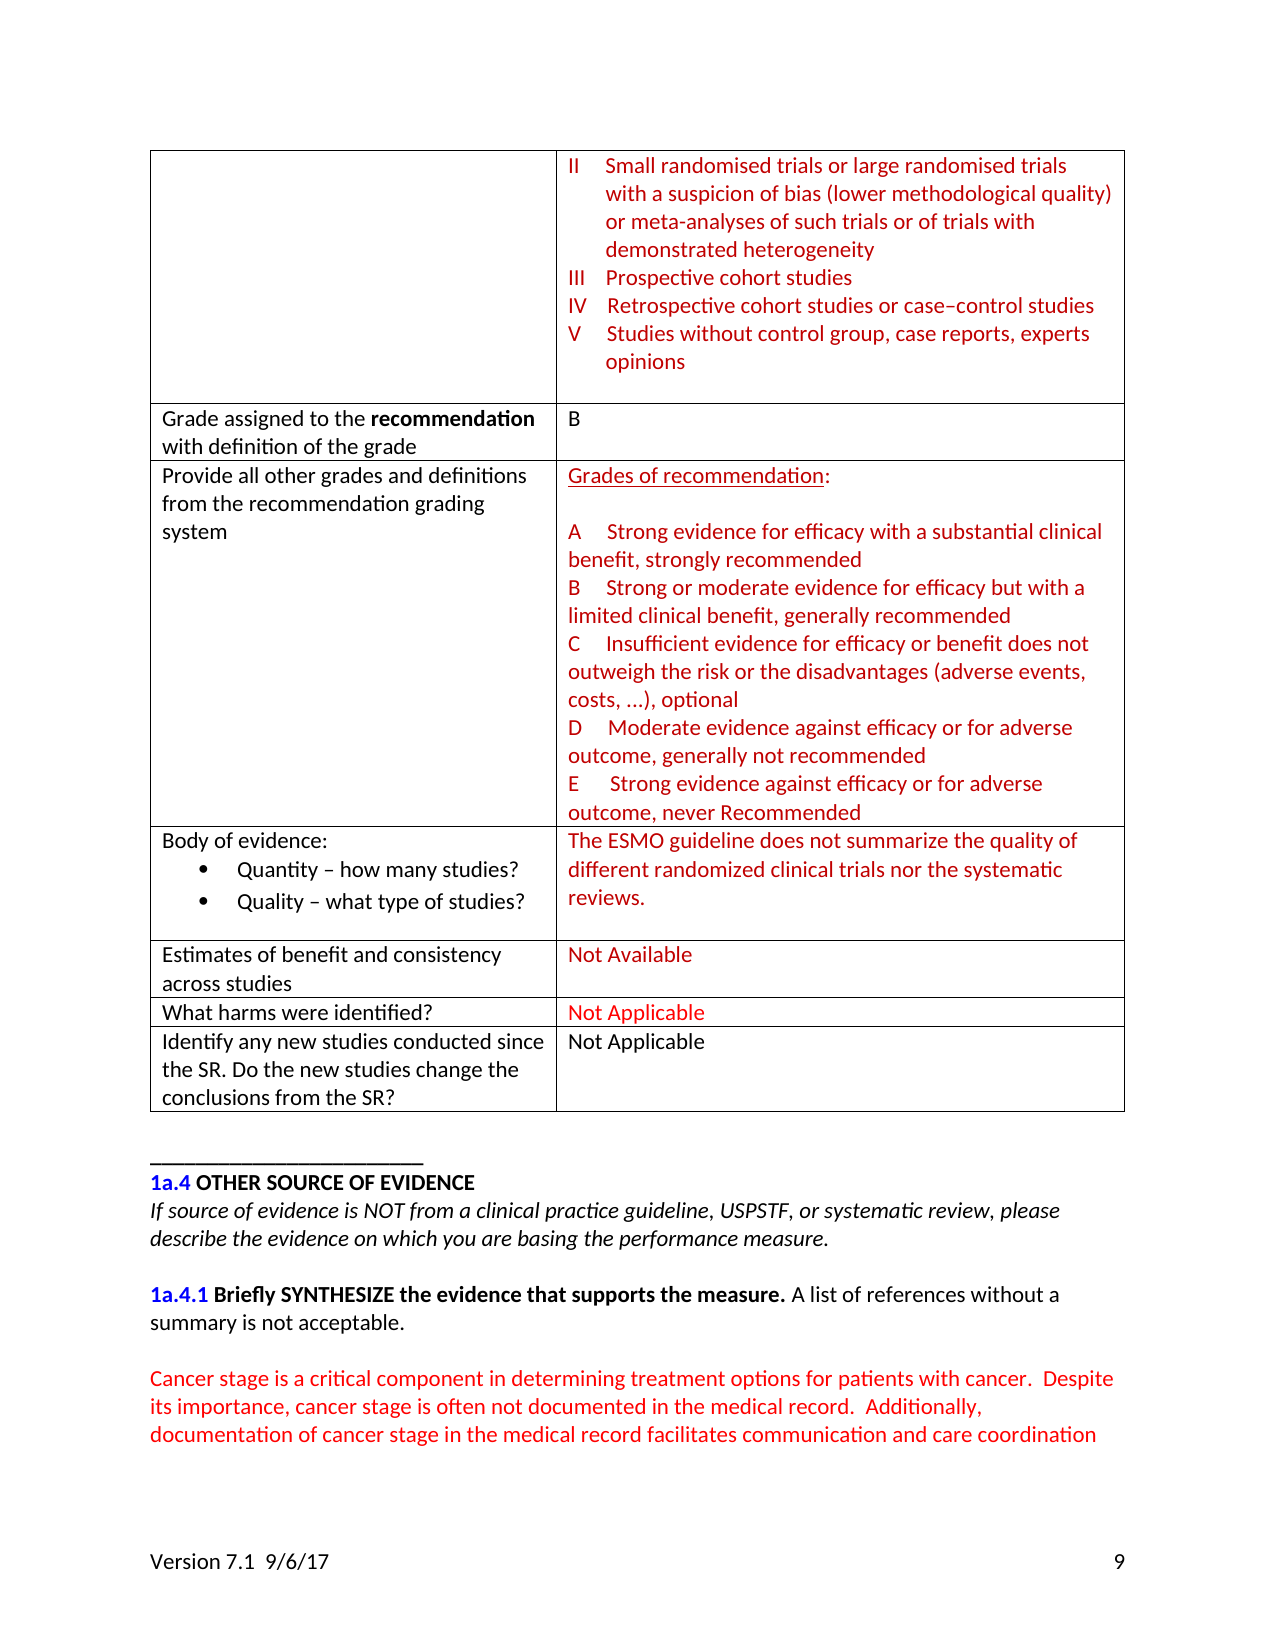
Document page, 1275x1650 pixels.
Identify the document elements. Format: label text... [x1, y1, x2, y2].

table_cell What harms were identified? [151, 998, 556, 1026]
text ________________________ [150, 1140, 1125, 1168]
table_cell B [557, 404, 1124, 460]
table_cell Grades of recommendation: A Strong evidence for efficacy with a substantial clinical benefit, strongly recommended B Strong or moderate evidence for efficacy but with a limited clinical benefit, generally recommended C Insufficient evidence for efficacy or benefit does not outweigh the risk or the disadvantages (adverse events, costs, ...), optional D Moderate evidence against efficacy or for adverse outcome, generally not recommended E Strong evidence against efficacy or for adverse outcome, never Recommended [557, 461, 1124, 826]
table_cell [557, 151, 1124, 403]
table_cell Not Applicable [557, 998, 1124, 1026]
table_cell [151, 151, 556, 403]
table_cell Not Applicable [557, 1027, 1124, 1111]
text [150, 1364, 1125, 1448]
table_cell Estimates of benefit and consistency across studies [151, 941, 556, 997]
text 1a.4 OTHER SOURCE OF EVIDENCE [150, 1168, 1125, 1196]
table_cell The ESMO guideline does not summarize the quality of different randomized clinical trials nor the systematic reviews. [557, 827, 1124, 939]
text If source of evidence is NOT from a clinical practice guideline, USPSTF, or systematic review, please describe the evidence on which you are basing the performance measure. [150, 1196, 1125, 1252]
table_cell Identify any new studies conducted since the SR. Do the new studies change the conclusions from the SR? [151, 1027, 556, 1111]
text 1a.4.1 Briefly SYNTHESIZE the evidence that supports the measure. A list of references without a summary is not acceptable. [150, 1280, 1125, 1336]
table_cell Not Available [557, 941, 1124, 997]
table_cell Body of evidence: Quantity – how many studies? Quality – what type of studies? [151, 827, 556, 939]
table_cell Grade assigned to the recommendation with definition of the grade [151, 404, 556, 460]
table_cell Provide all other grades and definitions from the recommendation grading system [151, 461, 556, 826]
